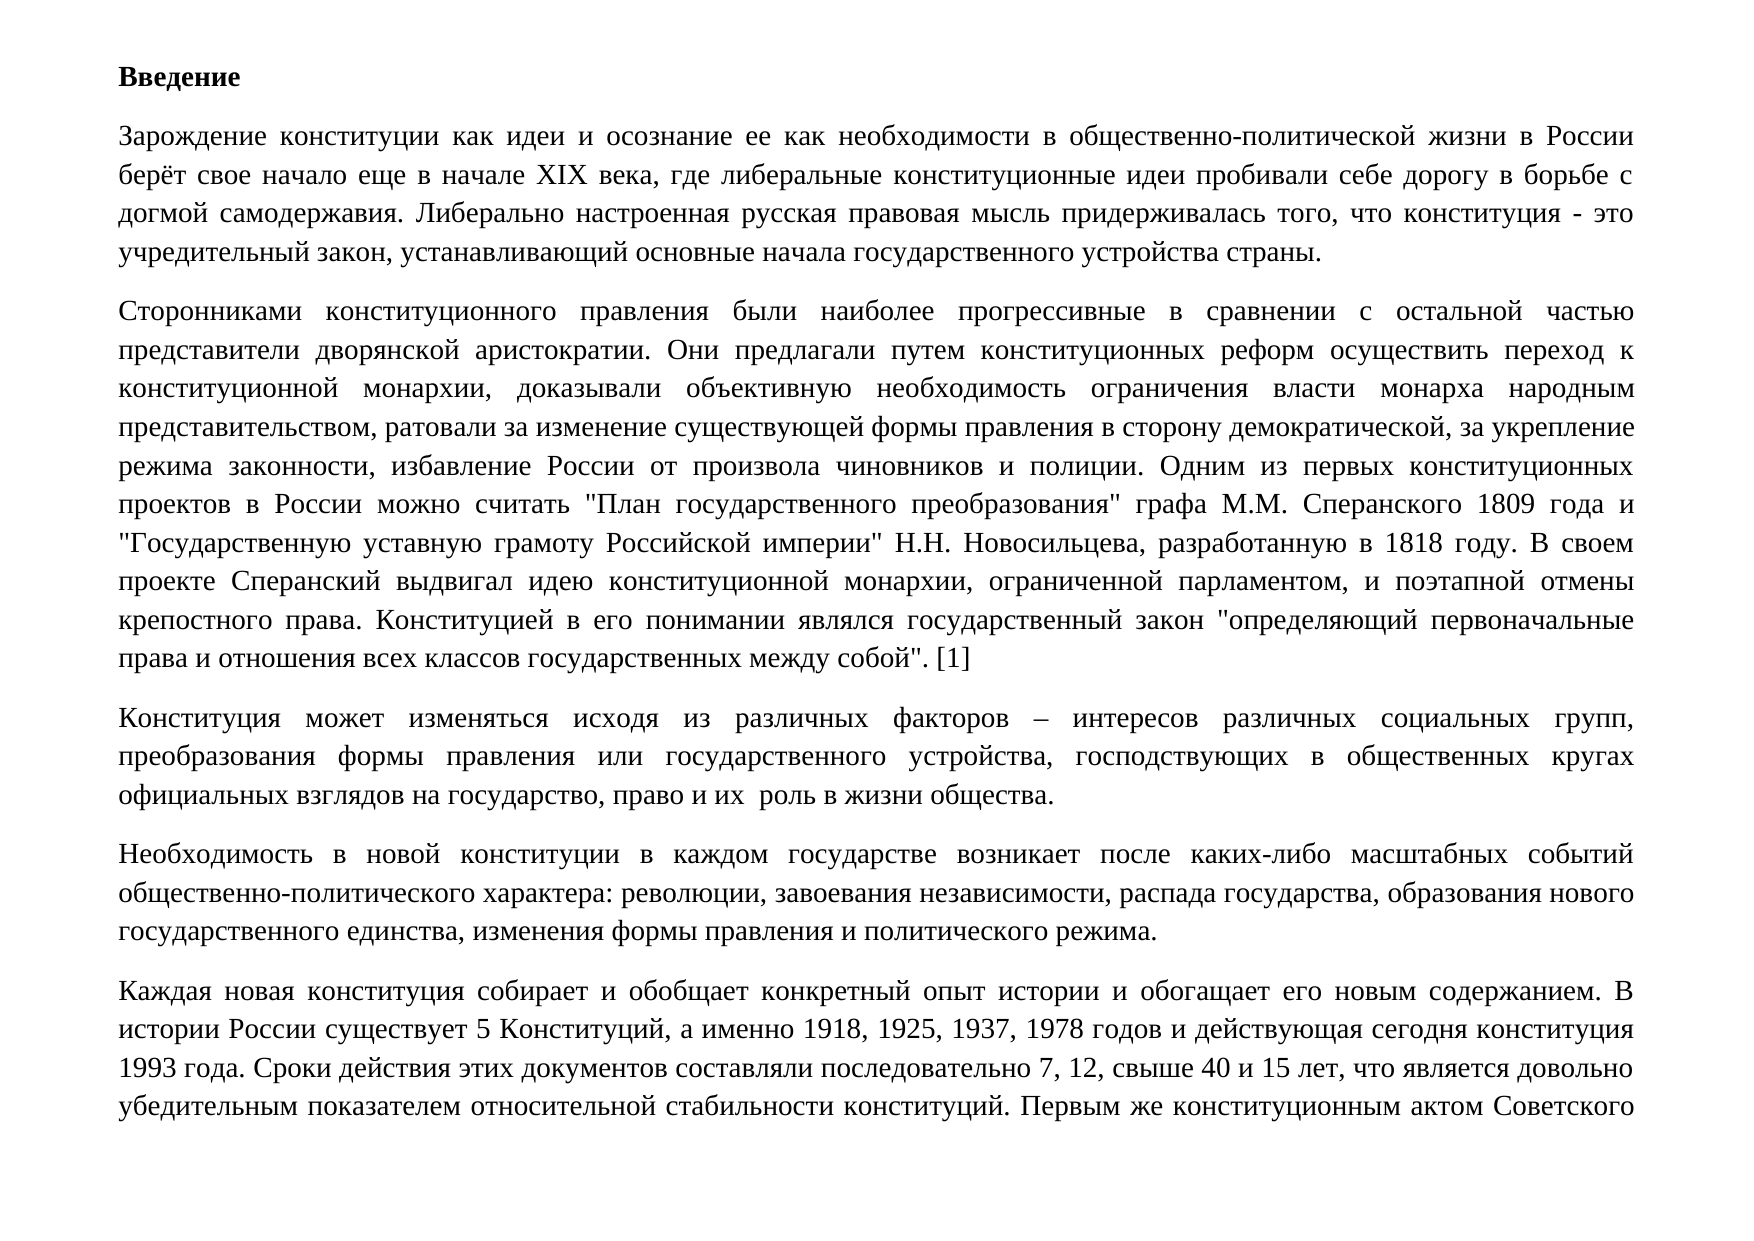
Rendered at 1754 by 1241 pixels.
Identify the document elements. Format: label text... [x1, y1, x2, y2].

text Необходимость в новой конституции в каждом государстве возникает после каких-либо масштабных событий общественно-политического характера: революции, завоевания независимости, распада государства, образования нового государственного единства, изменения формы правления и политического режима. [118, 836, 1636, 947]
text Сторонниками конституционного правления были наиболее прогрессивные в сравнении с остальной частью представители дворянской аристократии. Они предлагали путем конституционных реформ осуществить переход к конституционной монархии, доказывали объективную необходимость ограничения власти монарха народным представительством, ратовали за изменение существующей формы правления в сторону демократической, за укрепление режима законности, избавление России от произвола чиновников и полиции. Одним из первых конституционных проектов в России можно считать "План государственного преобразования" графа М.М. Сперанского 1809 года и "Государственную уставную грамоту Российской империи" Н.Н. Новосильцева, разработанную в 1818 году. В своем проекте Сперанский выдвигал идею конституционной монархии, ограниченной парламентом, и поэтапной отмены крепостного права. Конституцией в его понимании являлся государственный закон "определяющий первоначальные права и отношения всех классов государственных между собой". [1] [118, 293, 1636, 674]
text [118, 973, 1636, 1122]
text Введение [118, 59, 1636, 93]
text Конституция может изменяться исходя из различных факторов – интересов различных социальных групп, преобразования формы правления или государственного устройства, господствующих в общественных кругах официальных взглядов на государство, право и их роль в жизни общества. [118, 700, 1636, 810]
text Зарождение конституции как идеи и осознание ее как необходимости в общественно-политической жизни в России берёт свое начало еще в начале ХIХ века, где либеральные конституционные идеи пробивали себе дорогу в борьбе с догмой самодержавия. Либерально настроенная русская правовая мысль придерживалась того, что конституция - это учредительный закон, устанавливающий основные начала государственного устройства страны. [118, 118, 1636, 268]
